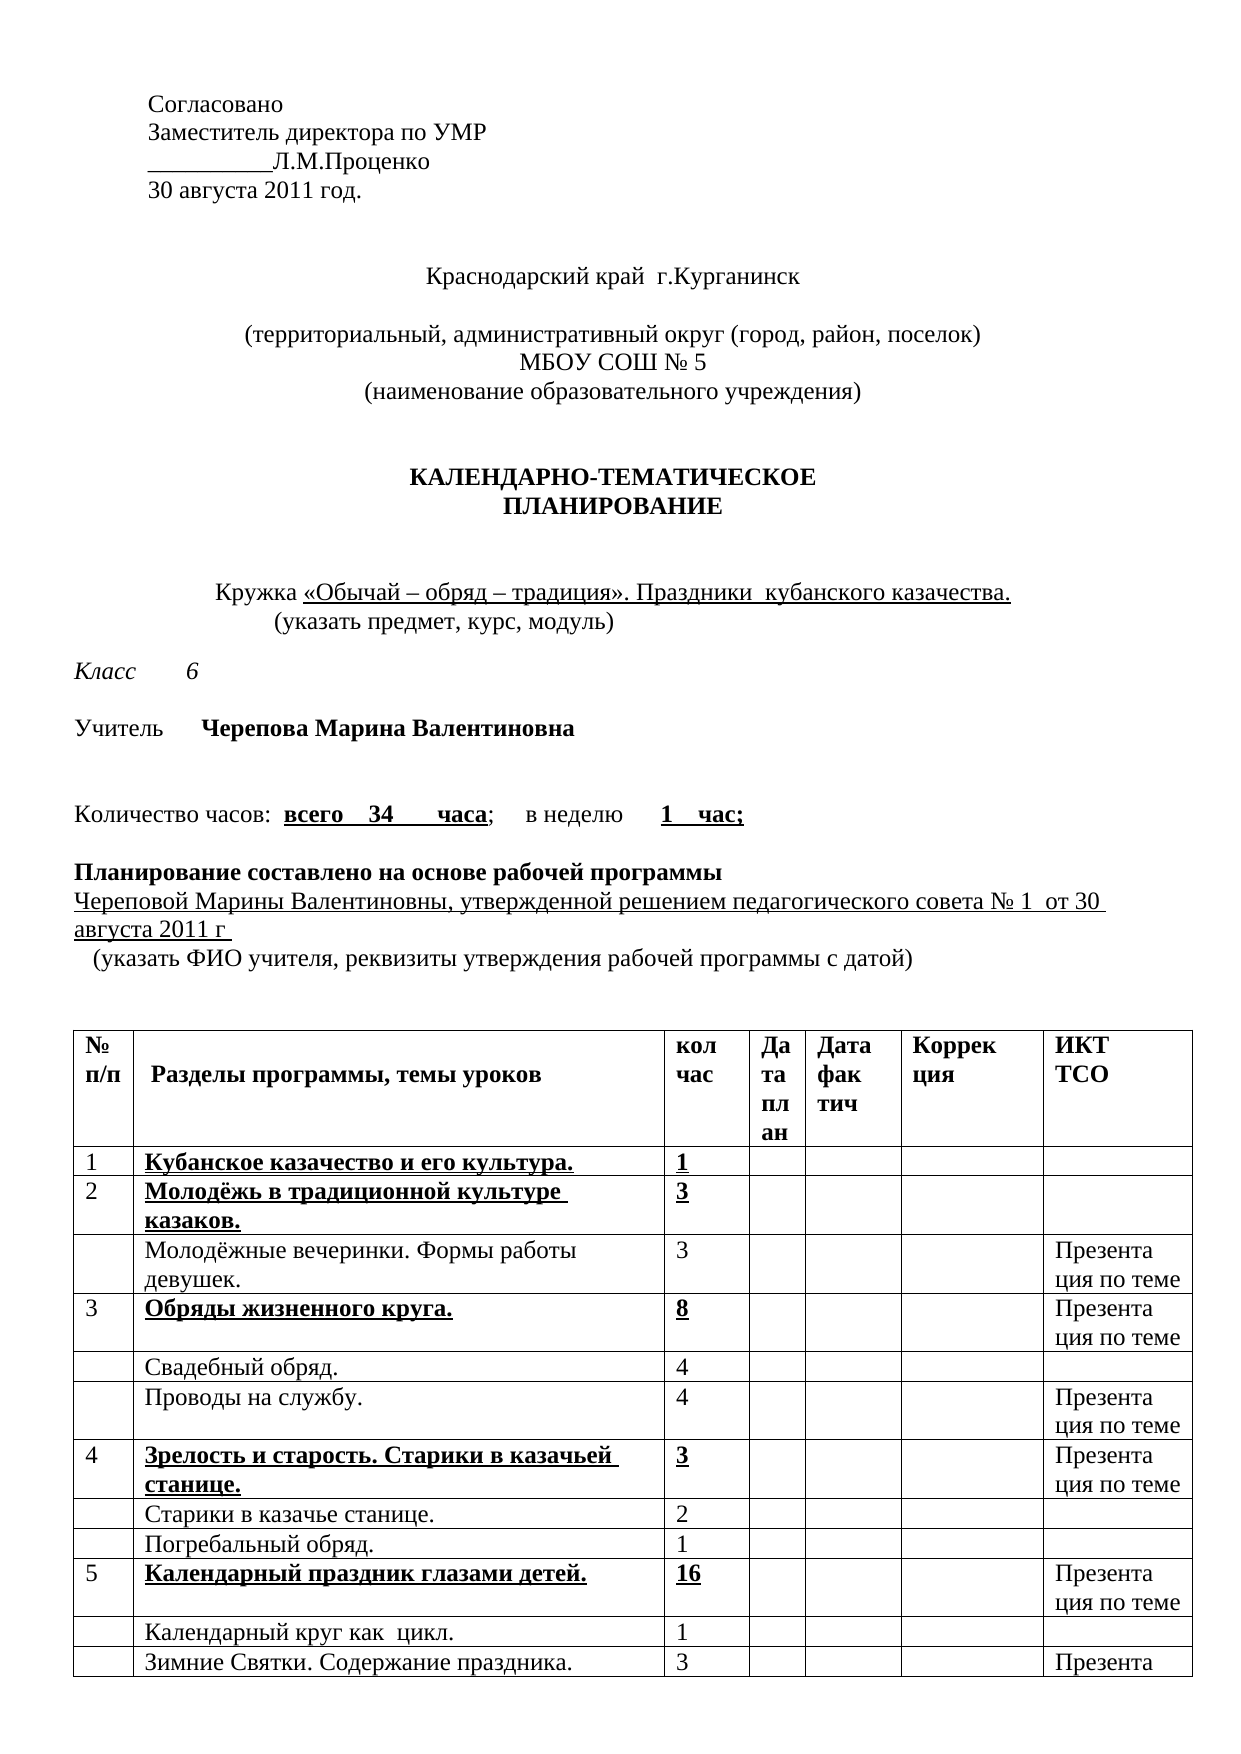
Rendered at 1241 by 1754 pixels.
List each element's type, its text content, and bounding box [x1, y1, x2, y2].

table_cell 3 [74, 1294, 133, 1351]
text КАЛЕНДАРНО-ТЕМАТИЧЕСКОЕ [74, 462, 1152, 491]
table_cell [902, 1352, 1043, 1381]
table_cell Свадебный обряд. [134, 1352, 664, 1381]
table_cell [750, 1147, 805, 1175]
table_cell [902, 1647, 1043, 1676]
table_cell [74, 1352, 133, 1381]
table_cell Презента ция по теме [1044, 1440, 1192, 1498]
text Заместитель директора по УМР [74, 117, 1152, 146]
table_cell [806, 1294, 901, 1351]
table_cell [750, 1235, 805, 1292]
table_cell [74, 1647, 133, 1676]
table_cell 1 [665, 1617, 749, 1646]
table_header кол час [665, 1031, 749, 1146]
table_cell Презента ция по теме [1044, 1235, 1192, 1292]
table_cell [806, 1382, 901, 1439]
text Кружка «Обычай – обряд – традиция». Праздники кубанского казачества. [74, 577, 1152, 606]
table_cell [902, 1294, 1043, 1351]
table_cell [902, 1529, 1043, 1557]
text (указать ФИО учителя, реквизиты утверждения рабочей программы с датой) [74, 943, 1152, 972]
table_header № п/п [74, 1031, 133, 1146]
subtitle Планирование составлено на основе рабочей программы [74, 857, 1152, 886]
table_cell [806, 1147, 901, 1175]
table_cell [902, 1147, 1043, 1175]
table_cell [902, 1617, 1043, 1646]
text Согласовано [74, 89, 1152, 117]
table_cell [902, 1235, 1043, 1292]
table_cell [902, 1440, 1043, 1498]
table_header Дата фак тич [806, 1031, 901, 1146]
text (указать предмет, курс, модуль) [74, 606, 1152, 635]
table_cell 3 [665, 1647, 749, 1676]
table_cell [806, 1559, 901, 1616]
table_cell Погребальный обряд. [134, 1529, 664, 1557]
table_cell Презента ция по теме [1044, 1294, 1192, 1351]
table_cell 3 [665, 1176, 749, 1234]
table_cell 16 [665, 1559, 749, 1616]
table_cell [750, 1176, 805, 1234]
table_cell Календарный круг как цикл. [134, 1617, 664, 1646]
table_cell [806, 1529, 901, 1557]
table_cell [902, 1176, 1043, 1234]
text Количество часов: всего 34 часа; в неделю 1 час; [74, 799, 1152, 828]
table_cell 4 [665, 1382, 749, 1439]
table_cell [1044, 1529, 1192, 1557]
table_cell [1044, 1559, 1192, 1616]
text __________Л.М.Проценко [74, 146, 1152, 175]
table_cell [902, 1382, 1043, 1439]
table_cell Презента ция по теме [1044, 1382, 1192, 1439]
table_cell Обряды жизненного круга. [134, 1294, 664, 1351]
table_header Коррек ция [902, 1031, 1043, 1146]
table_cell [750, 1382, 805, 1439]
table_cell [750, 1352, 805, 1381]
table_cell [1044, 1352, 1192, 1381]
table_cell 3 [665, 1235, 749, 1292]
subtitle Череповой Марины Валентиновны, утвержденной решением педагогического совета № 1 от 30 августа 2011 г [74, 886, 1152, 943]
table_cell Кубанское казачество и его культура. [134, 1147, 664, 1175]
table_cell Молодёжные вечеринки. Формы работы девушек. [134, 1235, 664, 1292]
table_header Разделы программы, темы уроков [134, 1031, 664, 1146]
table_cell [806, 1176, 901, 1234]
table_cell Молодёжь в традиционной культуре казаков. [134, 1176, 664, 1234]
table_cell 3 [665, 1440, 749, 1498]
table_cell [806, 1499, 901, 1528]
table_cell 8 [665, 1294, 749, 1351]
table_cell [806, 1440, 901, 1498]
table_cell [1044, 1176, 1192, 1234]
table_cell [134, 1647, 664, 1676]
table_cell [806, 1647, 901, 1676]
table_cell [750, 1440, 805, 1498]
table_cell [902, 1499, 1043, 1528]
table_cell Зрелость и старость. Старики в казачьей станице. [134, 1440, 664, 1498]
table_cell [806, 1235, 901, 1292]
table_cell 2 [74, 1176, 133, 1234]
table_cell [750, 1529, 805, 1557]
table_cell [1044, 1647, 1192, 1676]
table_cell 1 [74, 1147, 133, 1175]
table_cell [750, 1617, 805, 1646]
table_cell 1 [665, 1529, 749, 1557]
table_cell [1044, 1147, 1192, 1175]
table_cell 2 [665, 1499, 749, 1528]
table_cell [750, 1647, 805, 1676]
table_cell 5 [74, 1559, 133, 1616]
table_cell [1044, 1617, 1192, 1646]
table_cell [902, 1559, 1043, 1616]
table_cell [74, 1382, 133, 1439]
table_header Дата план [750, 1031, 805, 1146]
text (наименование образовательного учреждения) [74, 376, 1152, 405]
table_cell [1044, 1499, 1192, 1528]
table_cell [806, 1352, 901, 1381]
table_cell [74, 1499, 133, 1528]
table_cell [750, 1294, 805, 1351]
subtitle Класс 6 [74, 656, 1152, 684]
text ПЛАНИРОВАНИЕ [74, 491, 1152, 520]
table_cell Календарный праздник глазами детей. [134, 1559, 664, 1616]
text Краснодарский край г.Курганинск [74, 261, 1152, 290]
table_cell 1 [665, 1147, 749, 1175]
table_cell [750, 1559, 805, 1616]
table_cell [750, 1499, 805, 1528]
table_cell [806, 1617, 901, 1646]
text 30 августа 2011 год. [74, 175, 1152, 204]
table_cell Старики в казачье станице. [134, 1499, 664, 1528]
table_cell [74, 1529, 133, 1557]
table_cell 4 [74, 1440, 133, 1498]
table_header ИКТ ТСО [1044, 1031, 1192, 1146]
table_cell Проводы на службу. [134, 1382, 664, 1439]
table_cell 4 [665, 1352, 749, 1381]
text Учитель Черепова Марина Валентиновна [74, 713, 1152, 742]
text МБОУ СОШ № 5 [74, 347, 1152, 376]
table_cell [74, 1235, 133, 1292]
text (территориальный, административный округ (город, район, поселок) [74, 319, 1152, 347]
table_cell [74, 1617, 133, 1646]
